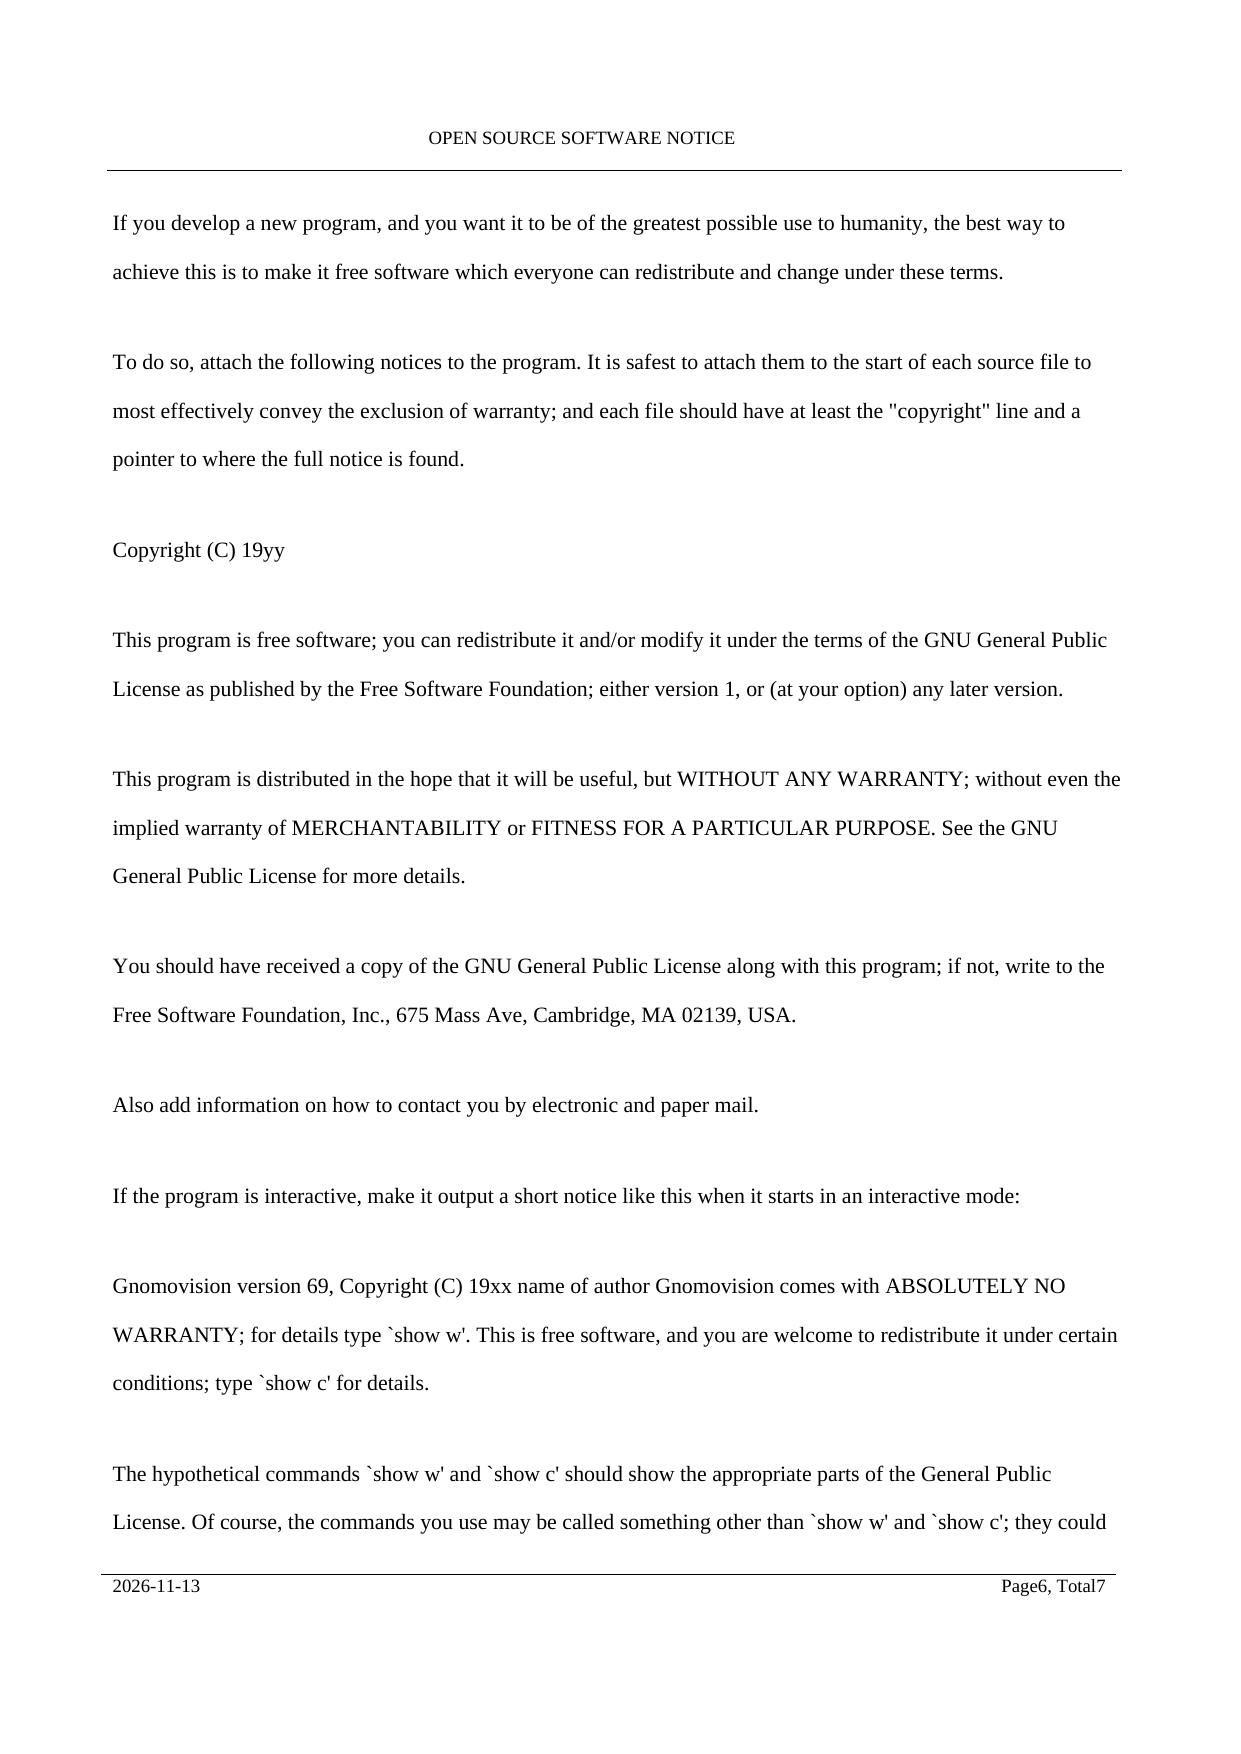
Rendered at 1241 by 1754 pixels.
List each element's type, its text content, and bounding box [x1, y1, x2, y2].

text If you develop a new program, and you want it to be of the greatest possible use to humanity, the best way to achieve this is to make it free software which everyone can redistribute and change under these terms. [112, 206, 1128, 288]
text This program is distributed in the hope that it will be useful, but WITHOUT ANY WARRANTY; without even the implied warranty of MERCHANTABILITY or FITNESS FOR A PARTICULAR PURPOSE. See the GNU General Public License for more details. [112, 762, 1128, 892]
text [112, 1457, 1128, 1538]
text Also add information on how to contact you by electronic and paper mail. [112, 1089, 1128, 1121]
text This program is free software; you can redistribute it and/or modify it under the terms of the GNU General Public License as published by the Free Software Foundation; either version 1, or (at your option) any later version. [112, 623, 1128, 704]
text You should have received a copy of the GNU General Public License along with this program; if not, write to the Free Software Foundation, Inc., 675 Mass Ave, Cambridge, MA 02139, USA. [112, 950, 1128, 1031]
text Gnomovision version 69, Copyright (C) 19xx name of author Gnomovision comes with ABSOLUTELY NO WARRANTY; for details type `show w'. This is free software, and you are welcome to redistribute it under certain conditions; type `show c' for details. [112, 1269, 1128, 1399]
text To do so, attach the following notices to the program. It is safest to attach them to the start of each source file to most effectively convey the exclusion of warranty; and each file should have at least the "copyright" line and a pointer to where the full notice is found. [112, 345, 1128, 475]
text If the program is interactive, make it output a short notice like this when it starts in an interactive mode: [112, 1179, 1128, 1212]
text Copyright (C) 19yy [112, 533, 1128, 566]
